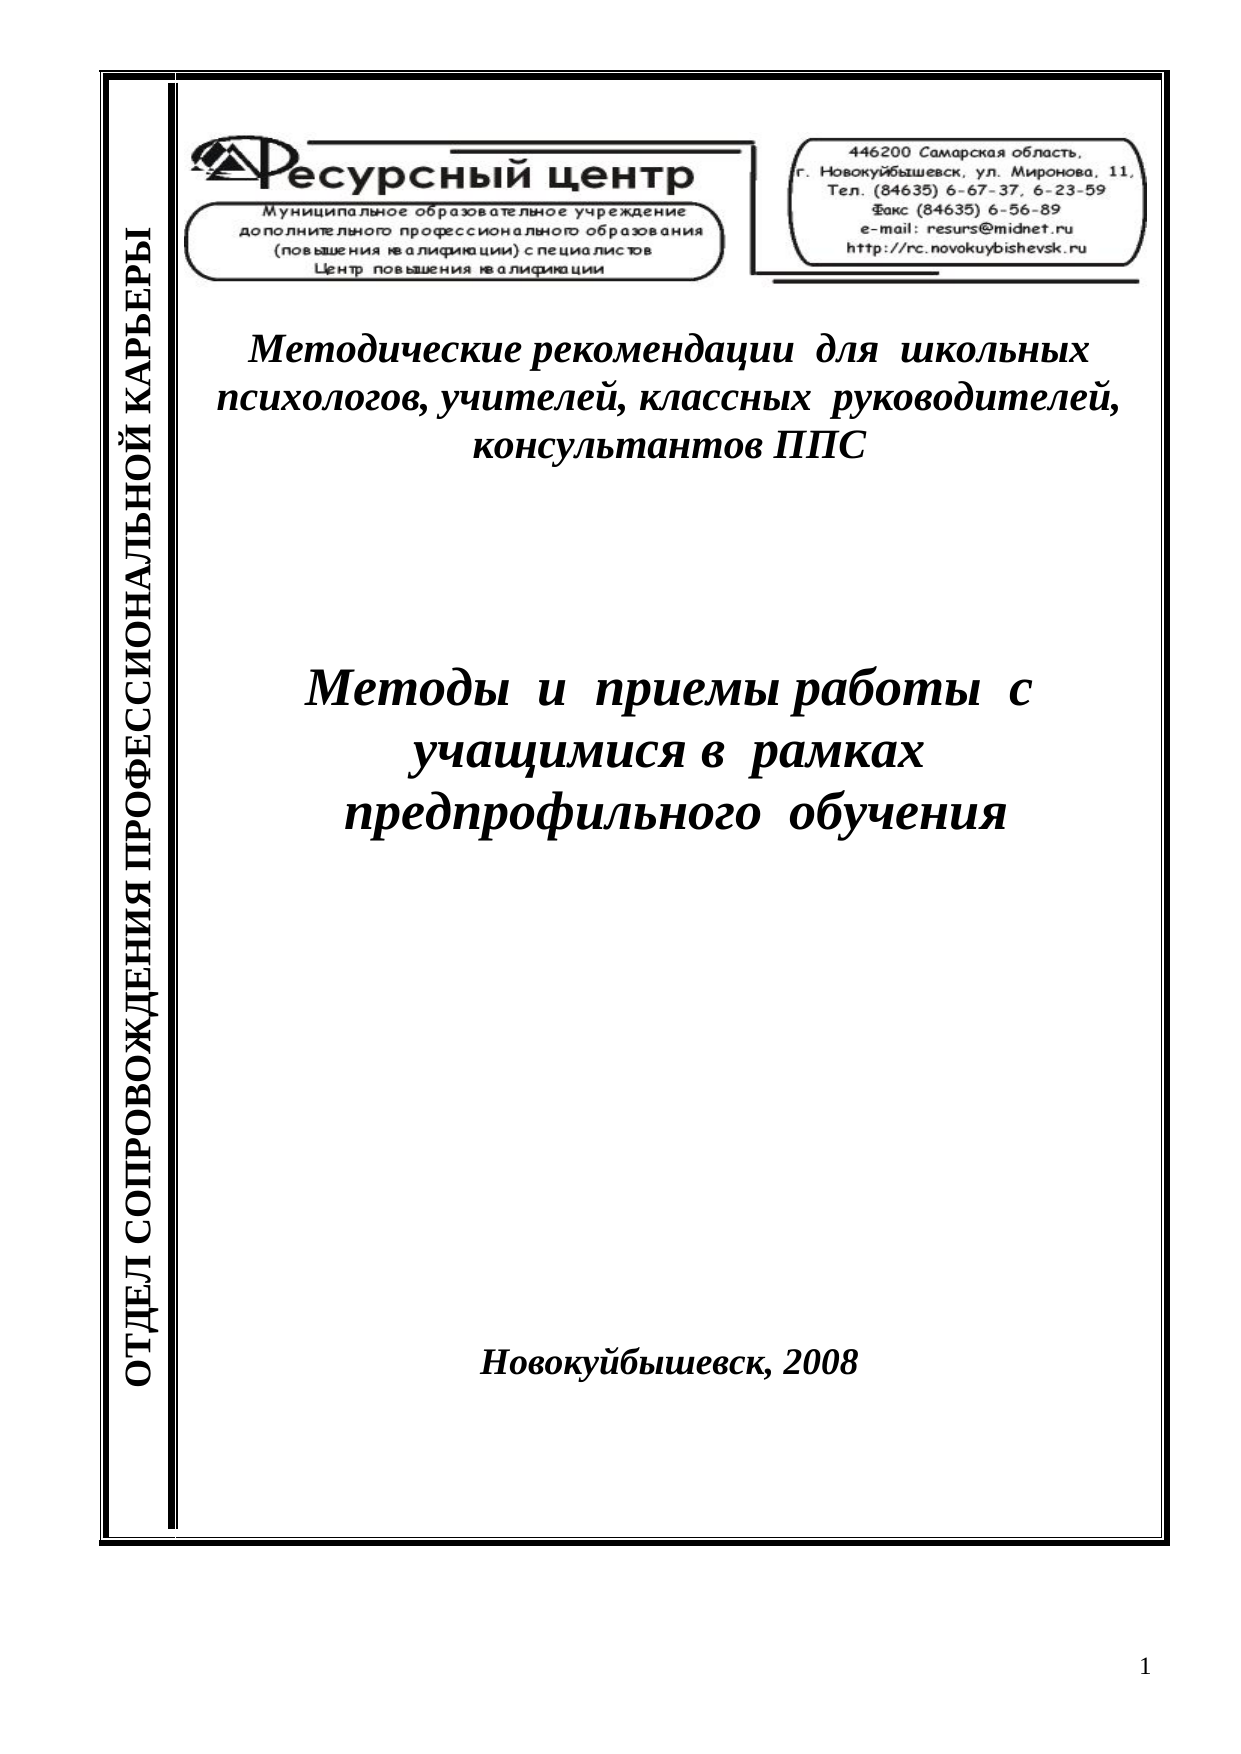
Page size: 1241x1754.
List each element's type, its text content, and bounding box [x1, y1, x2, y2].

picture [184, 132, 1147, 291]
table_header Методические рекомендации для школьных психологов, учителей, классных руководителей, консультантов ППС Методы и приемы работы с учащимися в рамках предпрофильного обучения Новокуйбышевск, 2008 [173, 72, 1164, 1537]
table_header ОТДЕЛ СОПРОВОЖДЕНИЯ ПРОФЕССИОНАЛЬНОЙ КАРЬЕРЫ [109, 80, 173, 1537]
